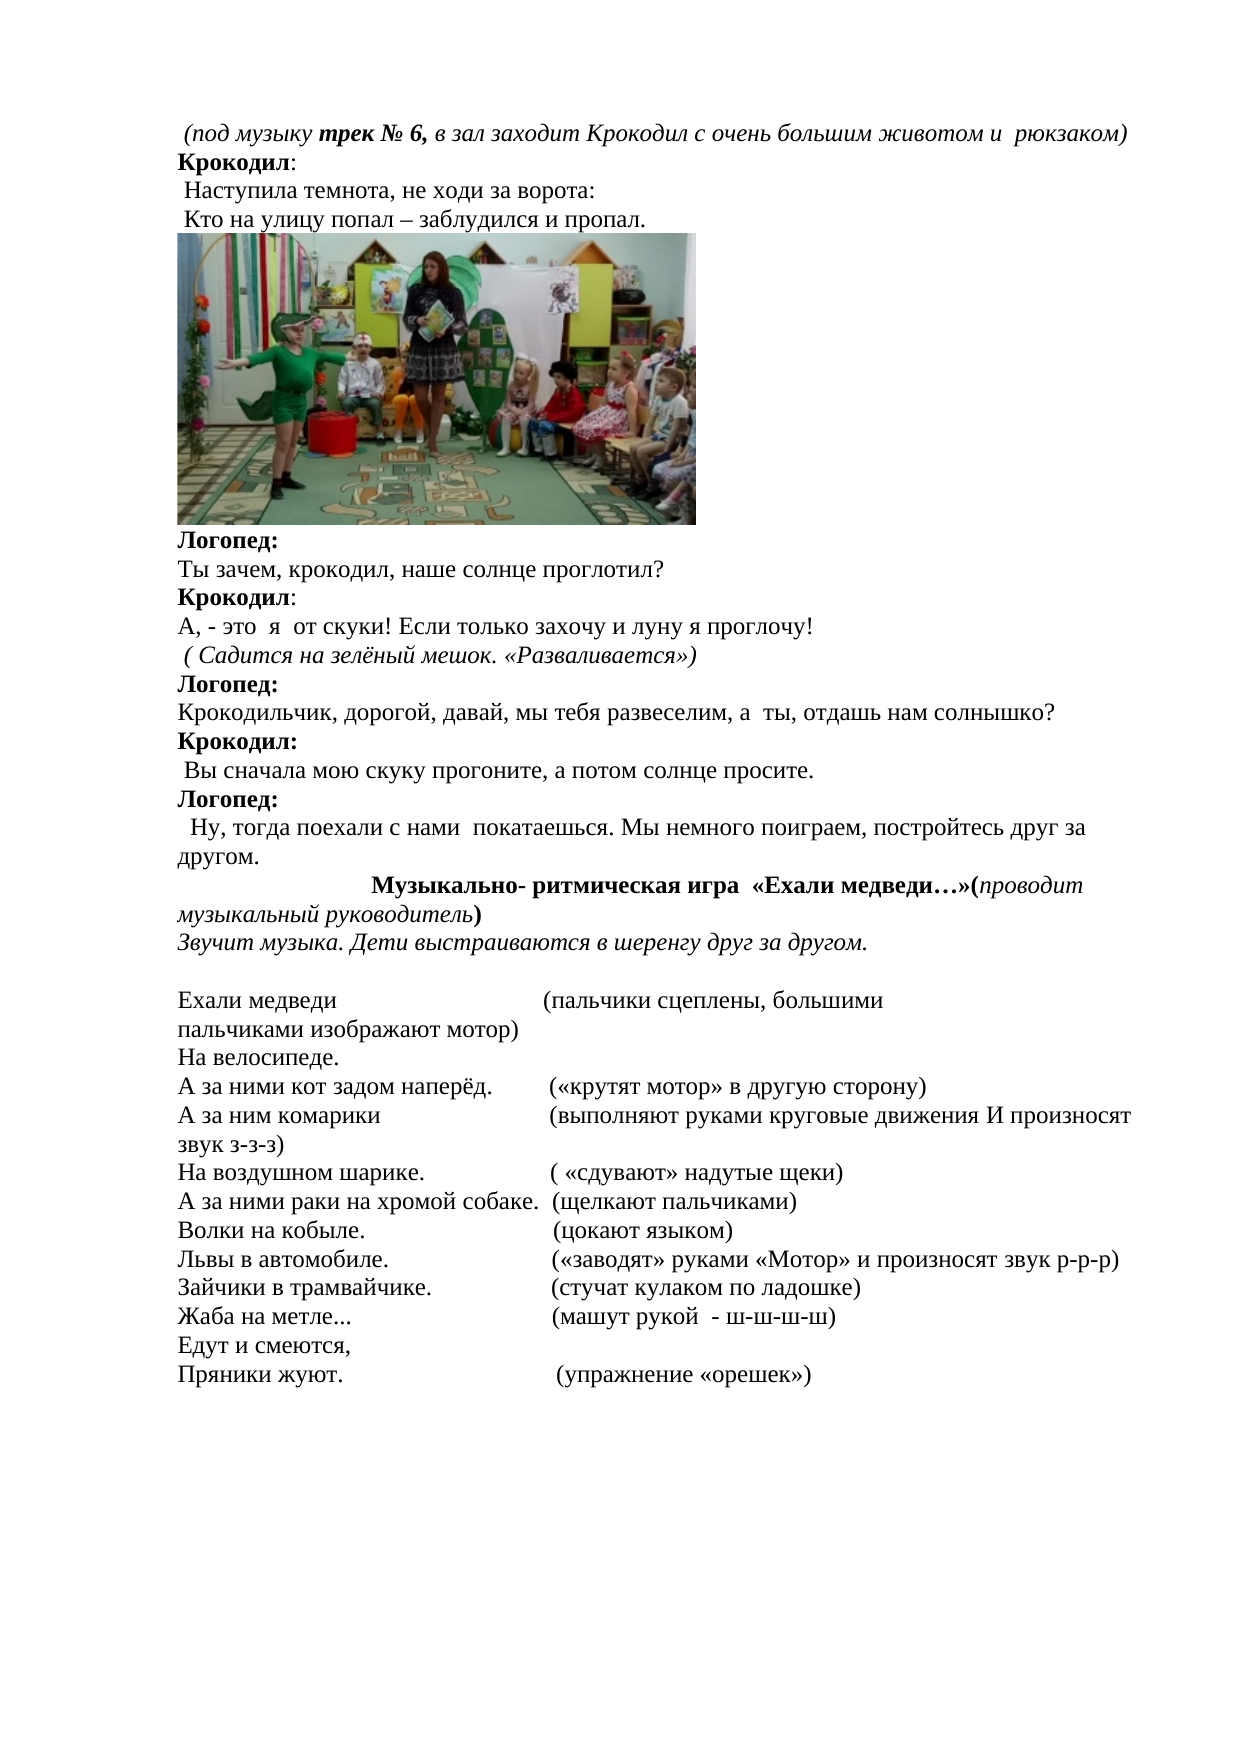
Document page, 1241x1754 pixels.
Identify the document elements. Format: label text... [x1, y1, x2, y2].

text Крокодил: [177, 582, 1152, 611]
text Крокодильчик, дорогой, давай, мы тебя развеселим, а ты, отдашь нам солнышко? [177, 697, 1152, 726]
text Вы сначала мою скуку прогоните, а потом солнце просите. [177, 755, 1152, 784]
text Ну, тогда поехали с нами покатаешься. Мы немного поиграем, постройтесь друг за другом. [177, 812, 1152, 870]
text Логопед: [177, 525, 1152, 554]
text Логопед: [177, 784, 1152, 812]
text Музыкально- ритмическая игра «Ехали медведи…»(проводит музыкальный руководитель) [177, 870, 1152, 927]
text Логопед: [177, 669, 1152, 697]
text Ты зачем, крокодил, наше солнце проглотил? [177, 554, 1152, 582]
text Наступила темнота, не ходи за ворота: [177, 176, 1152, 204]
text Звучит музыка. Дети выстраиваются в шеренгу друг за другом. Ехали медведи (пальчики сцеплены, большими пальчиками изображают мотор) На велосипеде. А за ними кот задом наперёд. («крутят мотор» в другую сторону) А за ним комарики (выполняют руками круговые движения И произносят звук з-з-з) На воздушном шарике. ( «сдувают» надутые щеки) А за ними раки на хромой собаке. (щелкают пальчиками) Волки на кобыле. (цокают языком) Львы в автомобиле. («заводят» руками «Мотор» и произносят звук р-р-р) Зайчики в трамвайчике. (стучат кулаком по ладошке) Жаба на метле... (машут рукой - ш-ш-ш-ш) Едут и смеются, Пряники жуют. (упражнение «орешек») [177, 927, 1152, 1387]
text Крокодил: [177, 726, 1152, 755]
text (под музыку трек № 6, в зал заходит Крокодил с очень большим животом и рюкзаком) [177, 118, 1152, 147]
text Крокодил: [177, 147, 1152, 176]
text А, - это я от скуки! Если только захочу и луну я проглочу! [177, 611, 1152, 640]
text ( Садится на зелёный мешок. «Разваливается») [177, 640, 1152, 669]
picture [177, 233, 696, 525]
text Кто на улицу попал – заблудился и пропал. [177, 204, 1152, 233]
